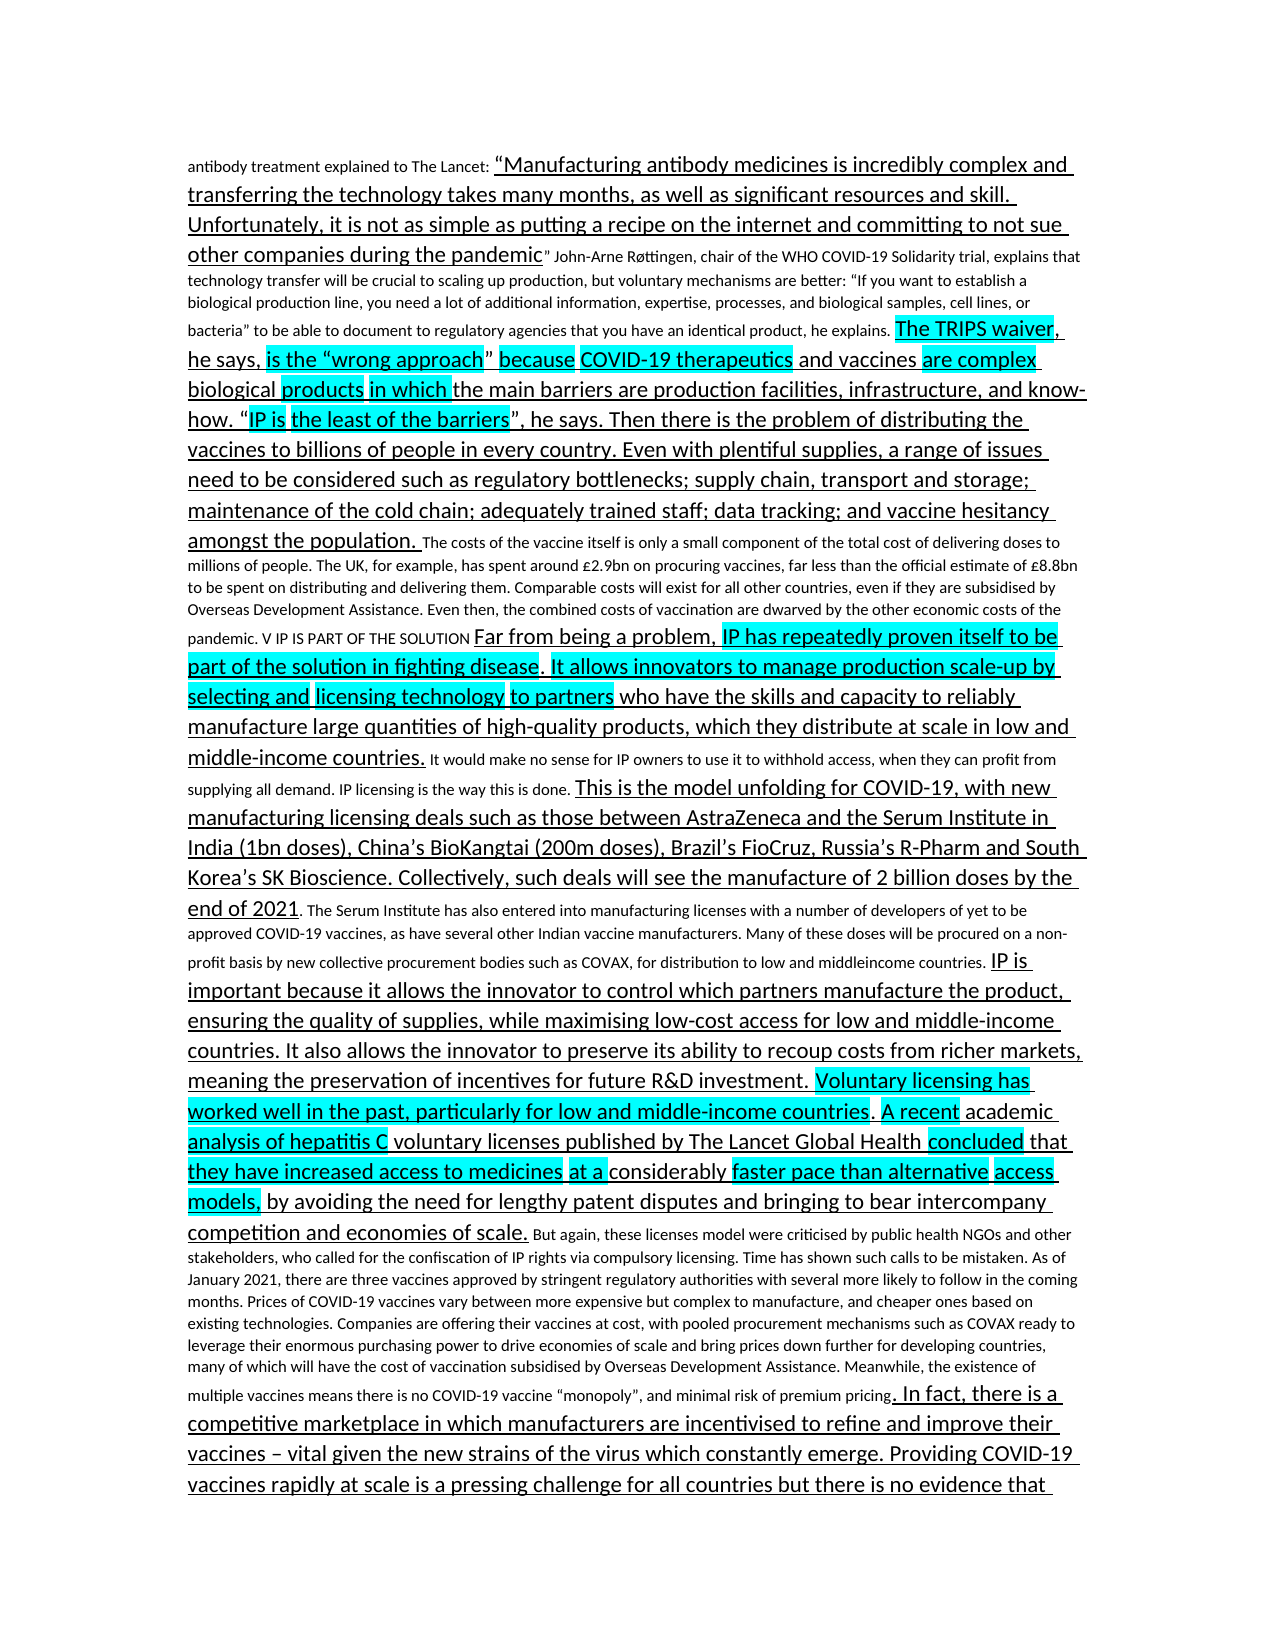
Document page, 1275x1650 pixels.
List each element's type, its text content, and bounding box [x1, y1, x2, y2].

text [187, 400, 1087, 857]
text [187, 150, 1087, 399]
